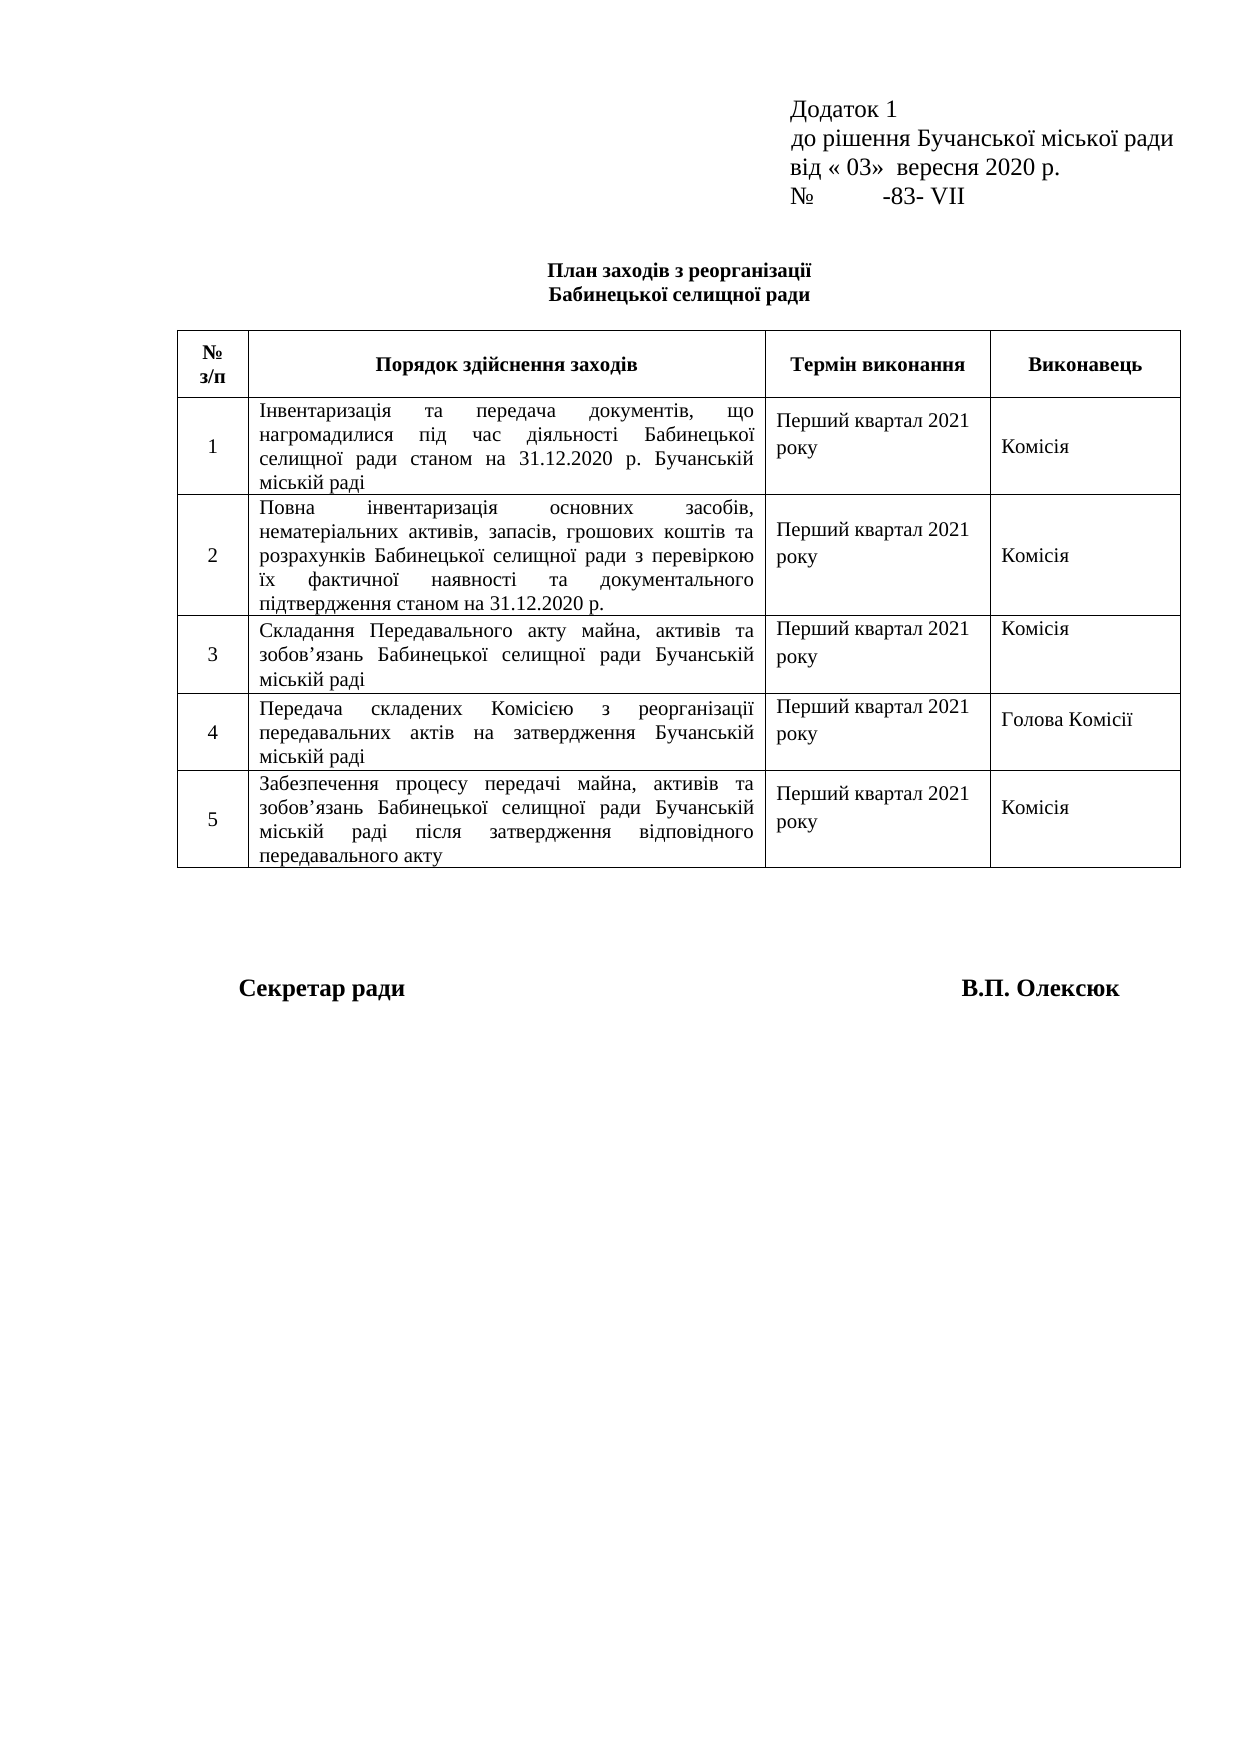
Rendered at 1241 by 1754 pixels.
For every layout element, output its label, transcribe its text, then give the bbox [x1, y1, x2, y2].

table_cell Повна інвентаризація основних засобів, нематеріальних активів, запасів, грошових коштів та розрахунків Бабинецької селищної ради з перевіркою їх фактичної наявності та документального підтвердження станом на 31.12.2020 р. [249, 495, 765, 615]
table_cell 2 [178, 495, 248, 615]
table_cell Передача складених Комісією з реорганізації передавальних актів на затвердження Бучанській міській раді [249, 694, 765, 770]
table_cell 1 [178, 398, 248, 494]
table_header Виконавець [991, 331, 1180, 397]
table_cell 3 [178, 616, 248, 693]
table_cell Інвентаризація та передача документів, що нагромадилися під час діяльності Бабинецької селищної ради станом на 31.12.2020 р. Бучанській міській раді [249, 398, 765, 494]
table_header Термін виконання [766, 331, 990, 397]
table_cell Перший квартал 2021 року [766, 495, 990, 615]
text від « 03» вересня 2020 р. [709, 152, 1181, 181]
table_cell Комісія [991, 616, 1180, 693]
table_cell Комісія [991, 398, 1180, 494]
table_cell Комісія [991, 771, 1180, 867]
table_cell Перший квартал 2021 року [766, 771, 990, 867]
table_cell Перший квартал 2021 року [766, 398, 990, 494]
text № -83- VІI [177, 181, 1181, 209]
table_cell Забезпечення процесу передачі майна, активів та зобов’язань Бабинецької селищної ради Бучанській міській раді після затвердження відповідного передавального акту [249, 771, 765, 867]
table_header № з/п [178, 331, 248, 397]
table_cell Перший квартал 2021 року [766, 616, 990, 693]
text до рішення Бучанської міської ради [709, 123, 1181, 152]
table_cell Комісія [991, 495, 1180, 615]
table_cell 4 [178, 694, 248, 770]
text Додаток 1 [709, 94, 1181, 123]
table_cell Перший квартал 2021 року [766, 694, 990, 770]
text Бабинецької селищної ради [177, 282, 1181, 306]
table_cell Голова Комісії [991, 694, 1180, 770]
table_cell Складання Передавального акту майна, активів та зобов’язань Бабинецької селищної ради Бучанській міській раді [249, 616, 765, 693]
text Секретар ради В.П. Олексюк [177, 973, 1181, 1002]
table_cell 5 [178, 771, 248, 867]
table_header Порядок здійснення заходів [249, 331, 765, 397]
text План заходів з реорганізації [177, 258, 1181, 282]
